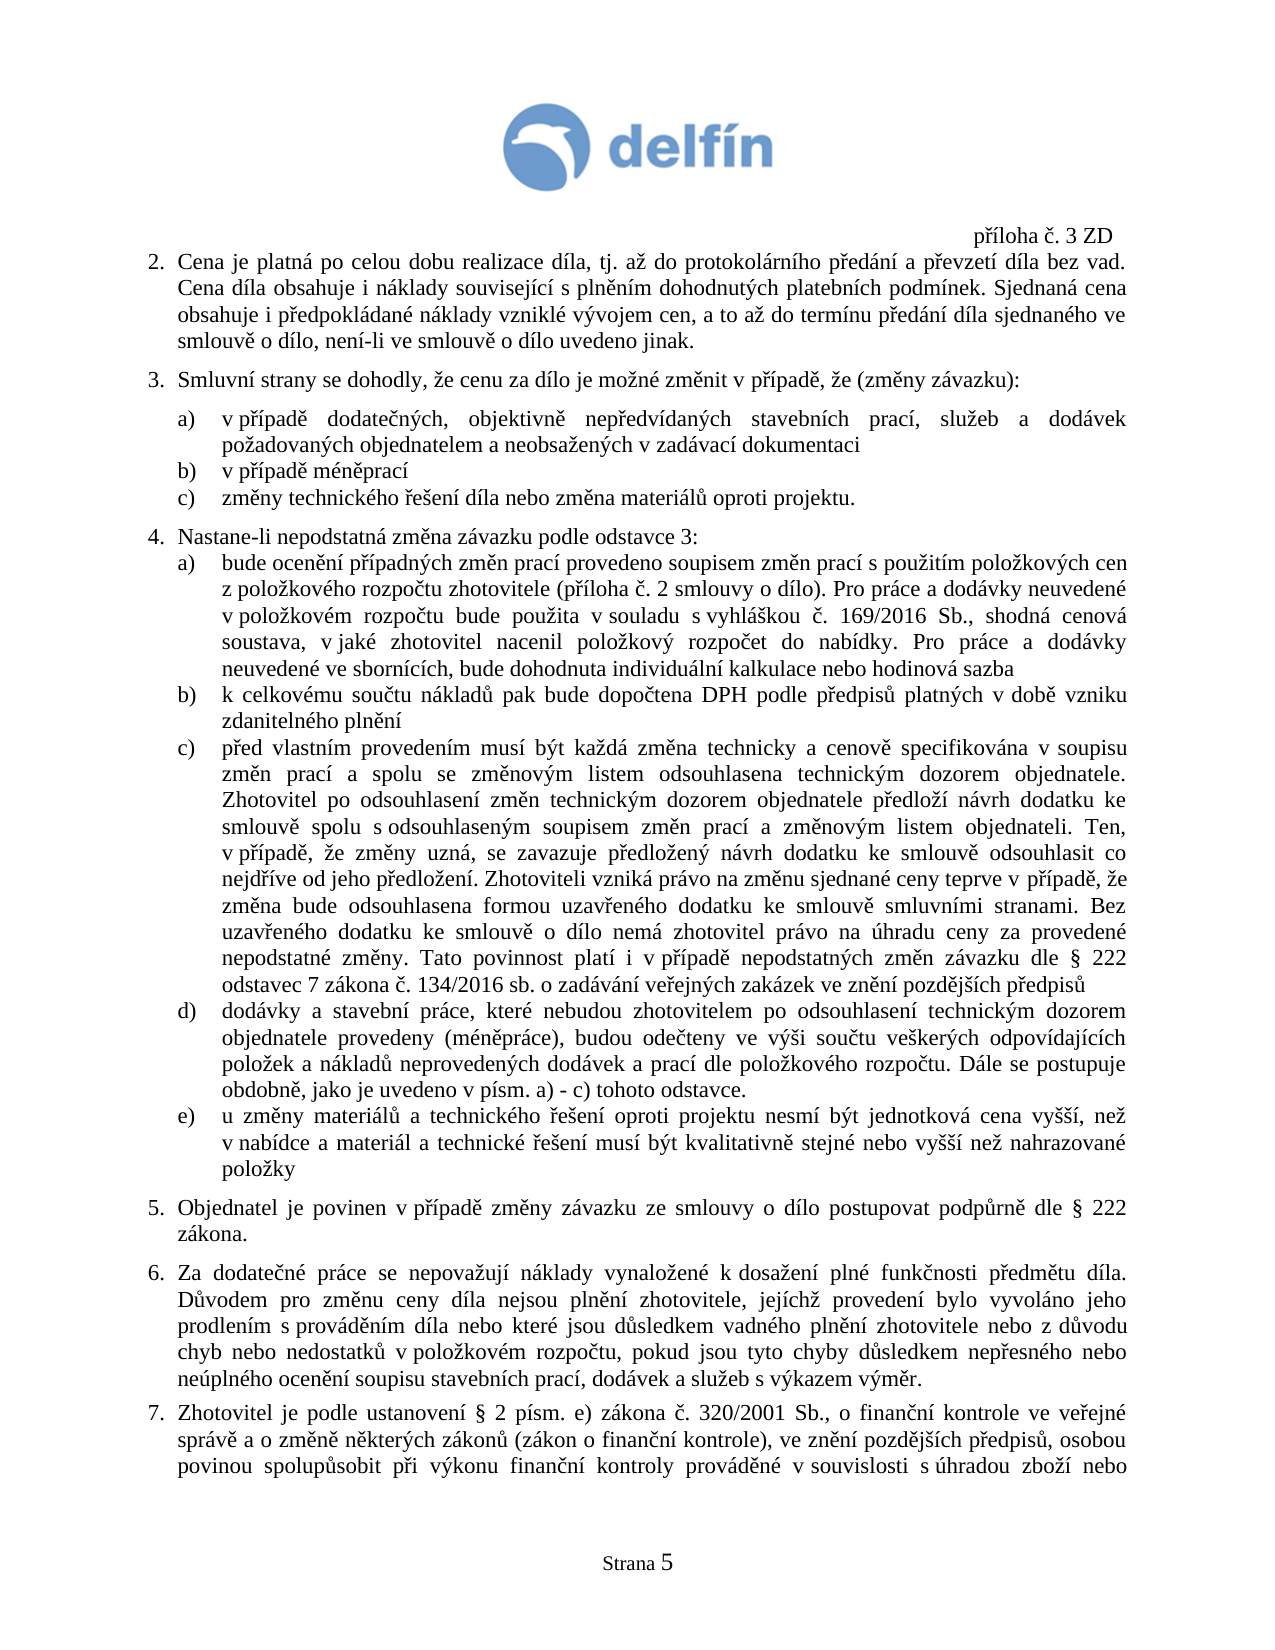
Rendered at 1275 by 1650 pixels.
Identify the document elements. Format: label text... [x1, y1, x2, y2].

list Smluvní strany se dohodly, že cenu za dílo je možné změnit v případě, že (změny závazku): [148, 366, 1127, 392]
list dodávky a stavební práce, které nebudou zhotovitelem po odsouhlasení technickým dozorem objednatele provedeny (méněpráce), budou odečteny ve výši součtu veškerých odpovídajících položek a nákladů neprovedených dodávek a prací dle položkového rozpočtu. Dále se postupuje obdobně, jako je uvedeno v písm. a) - c) tohoto odstavce. [177, 997, 1127, 1103]
list k celkovému součtu nákladů pak bude dopočtena DPH podle předpisů platných v době vzniku zdanitelného plnění [177, 681, 1127, 734]
list Cena je platná po celou dobu realizace díla, tj. až do protokolárního předání a převzetí díla bez vad. Cena díla obsahuje i náklady související s plněním dohodnutých platebních podmínek. Sjednaná cena obsahuje i předpokládané náklady vzniklé vývojem cen, a to až do termínu předání díla sjednaného ve smlouvě o dílo, není-li ve smlouvě o dílo uvedeno jinak. [148, 248, 1127, 353]
list Nastane-li nepodstatná změna závazku podle odstavce 3: [148, 523, 1127, 549]
list změny technického řešení díla nebo změna materiálů oproti projektu. [177, 484, 1127, 510]
list bude ocenění případných změn prací provedeno soupisem změn prací s použitím položkových cen z položkového rozpočtu zhotovitele (příloha č. 2 smlouvy o dílo). Pro práce a dodávky neuvedené v položkovém rozpočtu bude použita v souladu s vyhláškou č. 169/2016 Sb., shodná cenová soustava, v jaké zhotovitel nacenil položkový rozpočet do nabídky. Pro práce a dodávky neuvedené ve sbornících, bude dohodnuta individuální kalkulace nebo hodinová sazba [177, 549, 1127, 681]
list Za dodatečné práce se nepovažují náklady vynaložené k dosažení plné funkčnosti předmětu díla. Důvodem pro změnu ceny díla nejsou plnění zhotovitele, jejíchž provedení bylo vyvoláno jeho prodlením s prováděním díla nebo které jsou důsledkem vadného plnění zhotovitele nebo z důvodu chyb nebo nedostatků v položkovém rozpočtu, pokud jsou tyto chyby důsledkem nepřesného nebo neúplného ocenění soupisu stavebních prací, dodávek a služeb s výkazem výměr. [148, 1259, 1127, 1391]
list v případě méněprací [177, 458, 1127, 484]
list před vlastním provedením musí být každá změna technicky a cenově specifikována v soupisu změn prací a spolu se změnovým listem odsouhlasena technickým dozorem objednatele. Zhotovitel po odsouhlasení změn technickým dozorem objednatele předloží návrh dodatku ke smlouvě spolu s odsouhlaseným soupisem změn prací a změnovým listem objednateli. Ten, v případě, že změny uzná, se zavazuje předložený návrh dodatku ke smlouvě odsouhlasit co nejdříve od jeho předložení. Zhotoviteli vzniká právo na změnu sjednané ceny teprve v případě, že změna bude odsouhlasena formou uzavřeného dodatku ke smlouvě smluvními stranami. Bez uzavřeného dodatku ke smlouvě o dílo nemá zhotovitel právo na úhradu ceny za provedené nepodstatné změny. Tato povinnost platí i v případě nepodstatných změn závazku dle § 222 odstavec 7 zákona č. 134/2016 sb. o zadávání veřejných zakázek ve znění pozdějších předpisů [177, 734, 1127, 997]
list Objednatel je povinen v případě změny závazku ze smlouvy o dílo postupovat podpůrně dle § 222 zákona. [148, 1194, 1127, 1247]
list u změny materiálů a technického řešení oproti projektu nesmí být jednotková cena vyšší, než v nabídce a materiál a technické řešení musí být kvalitativně stejné nebo vyšší než nahrazované položky [177, 1103, 1127, 1182]
picture [468, 73, 807, 222]
list v případě dodatečných, objektivně nepředvídaných stavebních prací, služeb a dodávek požadovaných objednatelem a neobsažených v zadávací dokumentaci [177, 405, 1127, 458]
